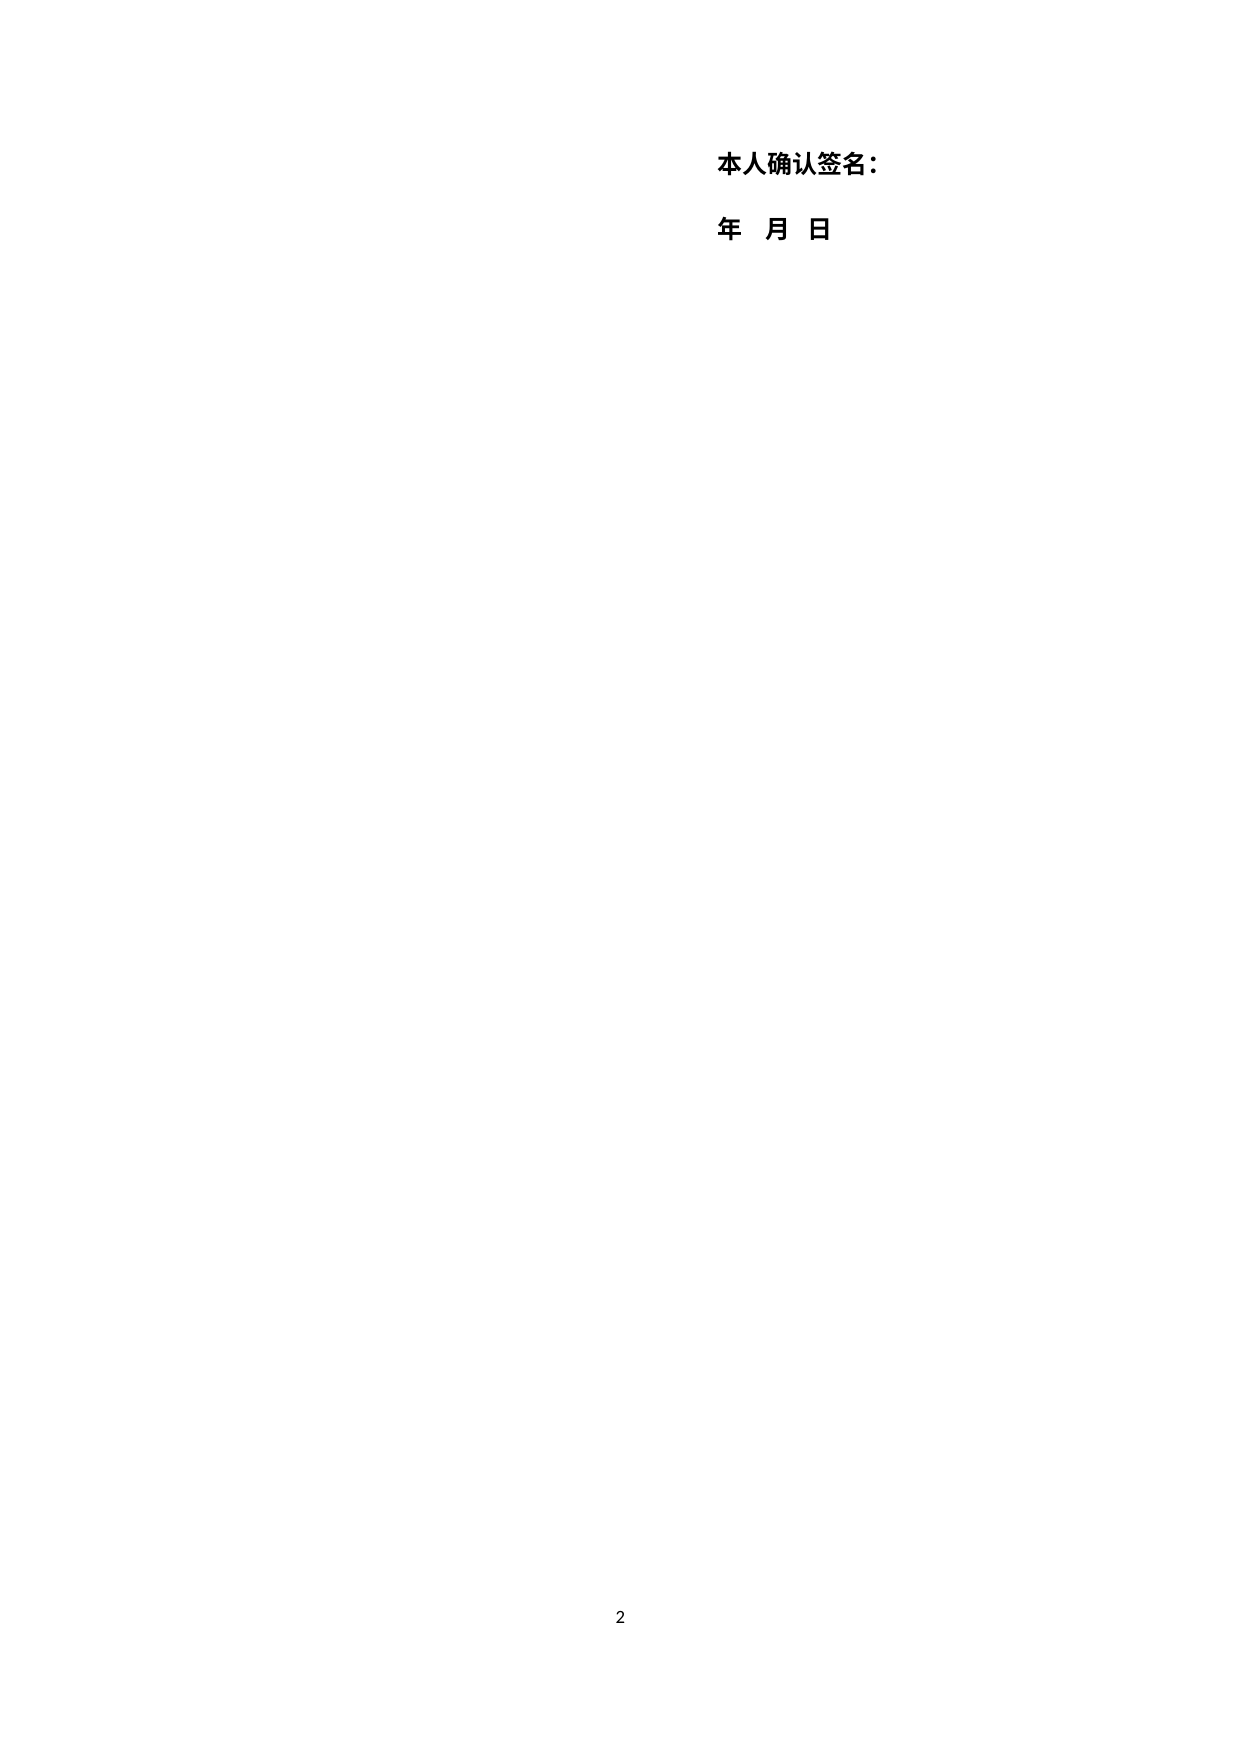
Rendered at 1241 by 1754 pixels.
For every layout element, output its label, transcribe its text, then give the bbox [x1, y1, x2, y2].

text 年 月 日 [142, 195, 1098, 260]
text 本人确认签名： [142, 130, 1098, 195]
